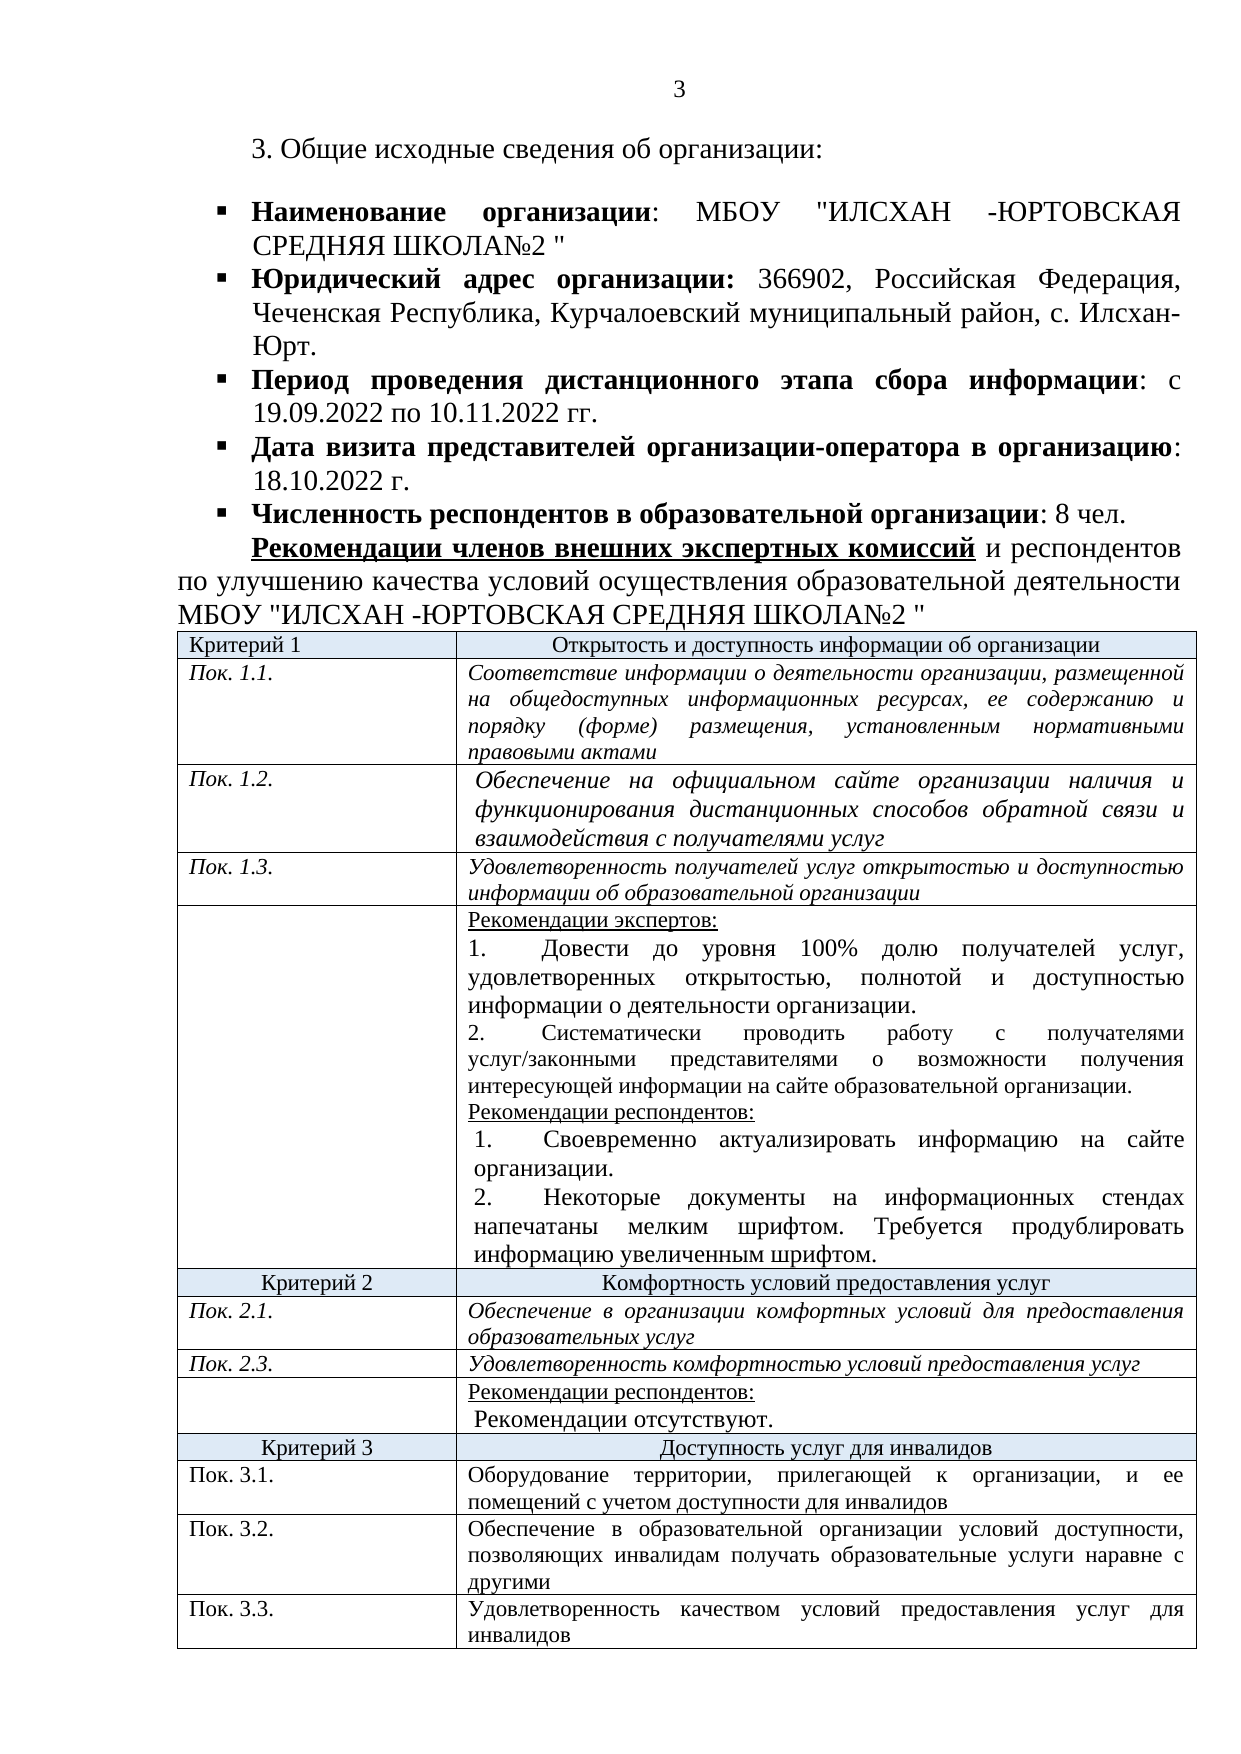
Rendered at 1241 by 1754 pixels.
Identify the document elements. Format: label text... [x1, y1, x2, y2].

table_cell Удовлетворенность получателей услуг открытостью и доступностью информации об образовательной организации [457, 853, 1196, 905]
list Численность респондентов в образовательной организации: 8 чел. [215, 496, 1181, 530]
table_cell Пок. 1.1. [178, 659, 456, 764]
table_cell Доступность услуг для инвалидов [457, 1434, 1196, 1460]
text 3. Общие исходные сведения об организации: [177, 131, 1181, 165]
list Дата визита представителей организации-оператора в организацию: 18.10.2022 г. [215, 429, 1181, 496]
table_cell Критерий 2 [178, 1269, 456, 1296]
table_cell Рекомендации респондентов: Рекомендации отсутствуют. [457, 1378, 1196, 1433]
table_header Критерий 1 [178, 632, 456, 658]
table_cell Пок. 1.2. [178, 765, 456, 852]
table_cell Пок. 3.2. [178, 1515, 456, 1594]
table_cell Обеспечение на официальном сайте организации наличия и функционирования дистанционных способов обратной связи и взаимодействия с получателями услуг [457, 765, 1196, 852]
table_cell Обеспечение в организации комфортных условий для предоставления образовательных услуг [457, 1297, 1196, 1349]
table_cell Критерий 3 [178, 1434, 456, 1460]
table_cell Пок. 3.1. [178, 1461, 456, 1514]
table_cell Оборудование территории, прилегающей к организации, и ее помещений с учетом доступности для инвалидов [457, 1461, 1196, 1514]
table_cell Рекомендации экспертов: Довести до уровня 100% долю получателей услуг, удовлетворенных открытостью, полнотой и доступностью информации о деятельности организации. Систематически проводить работу с получателями услуг/законными представителями о возможности получения интересующей информации на сайте образовательной организации. Рекомендации респондентов: Своевременно актуализировать информацию на сайте организации. Некоторые документы на информационных стендах напечатаны мелким шрифтом. Требуется продублировать информацию увеличенным шрифтом. [457, 906, 1196, 1268]
list Период проведения дистанционного этапа сбора информации: с 19.09.2022 по 10.11.2022 гг. [215, 362, 1181, 429]
table_cell [178, 906, 456, 1268]
table_header Открытость и доступность информации об организации [457, 632, 1196, 658]
list Наименование организации: МБОУ "ИЛСХАН -ЮРТОВСКАЯ СРЕДНЯЯ ШКОЛА№2 " [215, 194, 1181, 261]
table_cell Пок. 2.1. [178, 1297, 456, 1349]
table_cell Пок. 3.3. [178, 1595, 456, 1648]
table_cell Пок. 2.3. [178, 1350, 456, 1377]
table_cell Пок. 1.3. [178, 853, 456, 905]
table_cell Комфортность условий предоставления услуг [457, 1269, 1196, 1296]
table_cell Обеспечение в образовательной организации условий доступности, позволяющих инвалидам получать образовательные услуги наравне с другими [457, 1515, 1196, 1594]
text Рекомендации членов внешних экспертных комиссий и респондентов по улучшению качества условий осуществления образовательной деятельности МБОУ "ИЛСХАН -ЮРТОВСКАЯ СРЕДНЯЯ ШКОЛА№2 " [177, 530, 1181, 631]
list Юридический адрес организации: 366902, Российская Федерация, Чеченская Республика, Курчалоевский муниципальный район, с. Илсхан-Юрт. [215, 261, 1181, 362]
table_cell [178, 1378, 456, 1433]
table_cell Удовлетворенность комфортностью условий предоставления услуг [457, 1350, 1196, 1377]
table_cell Соответствие информации о деятельности организации, размещенной на общедоступных информационных ресурсах, ее содержанию и порядку (форме) размещения, установленным нормативными правовыми актами [457, 659, 1196, 764]
table_cell Удовлетворенность качеством условий предоставления услуг для инвалидов [457, 1595, 1196, 1648]
